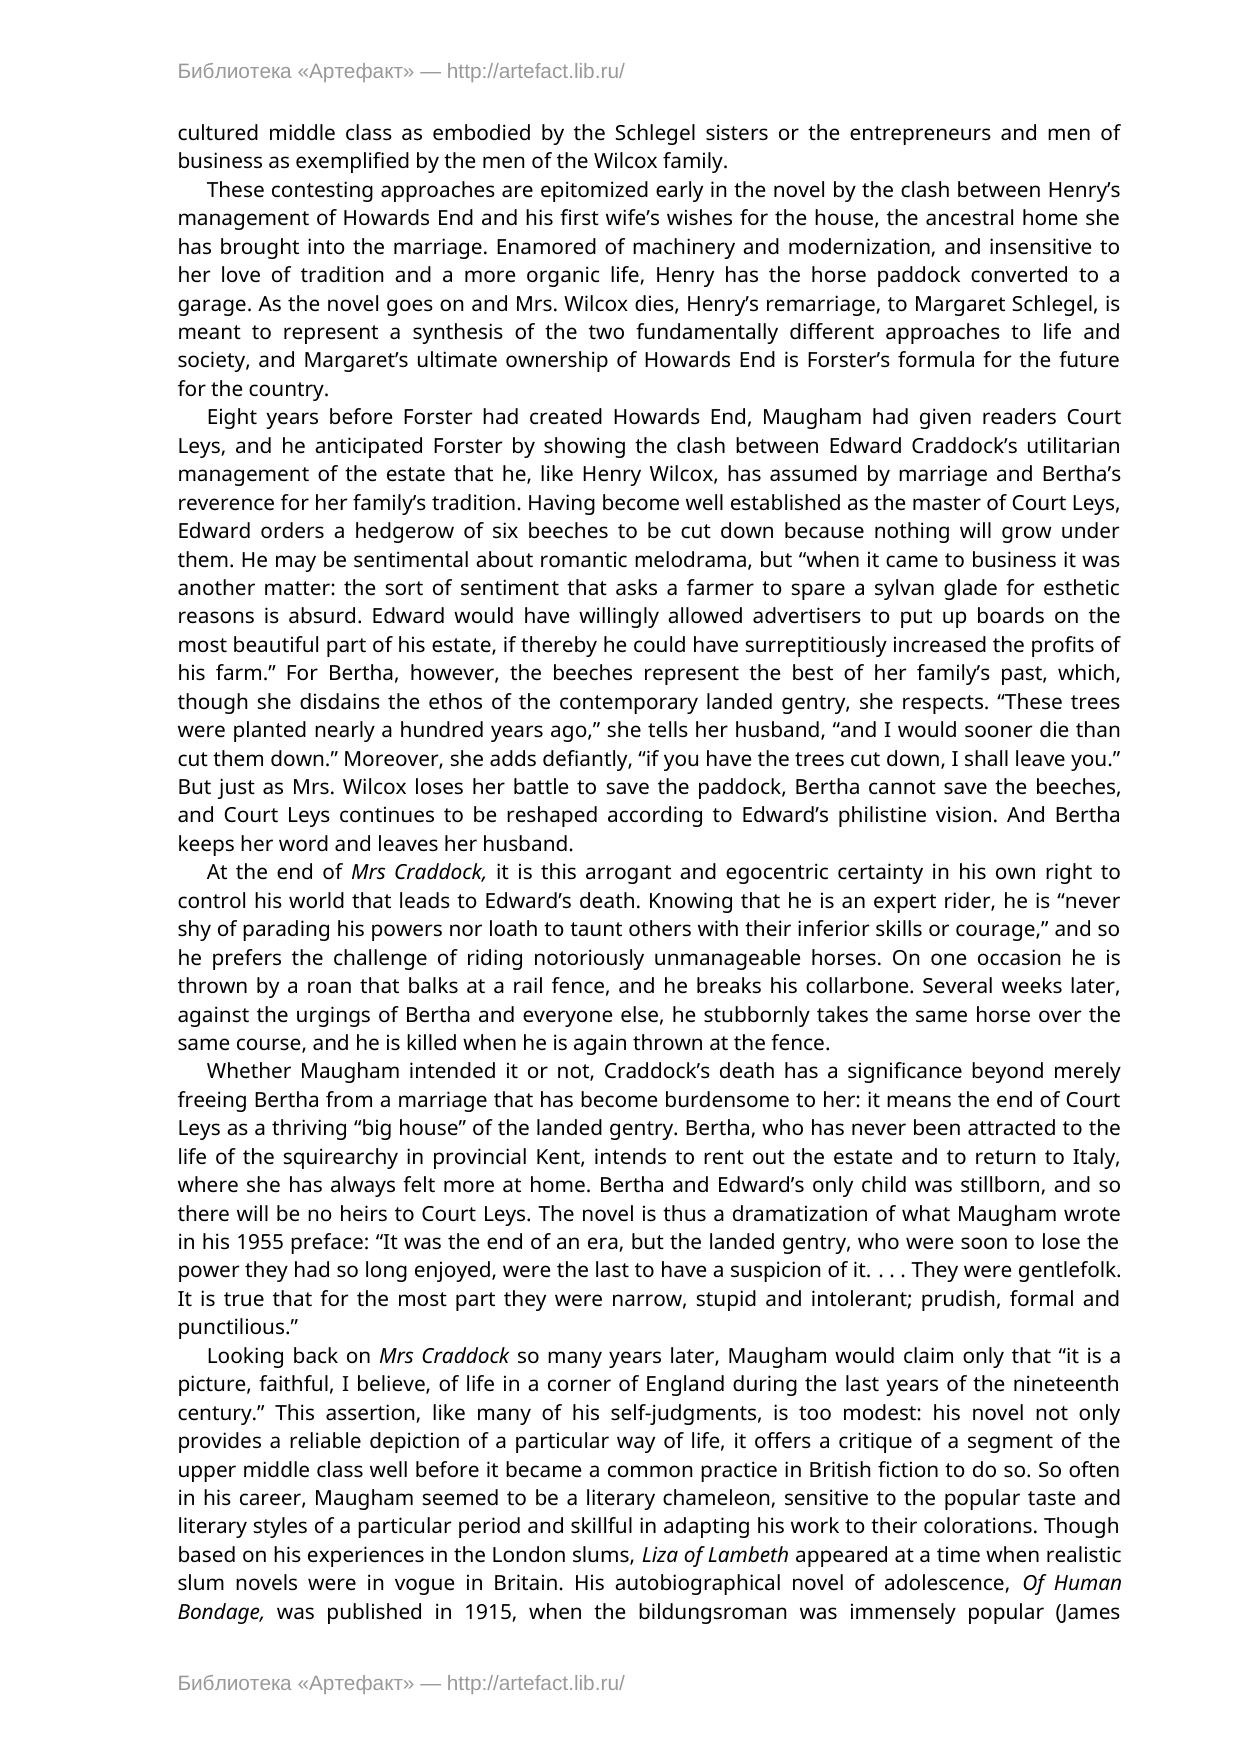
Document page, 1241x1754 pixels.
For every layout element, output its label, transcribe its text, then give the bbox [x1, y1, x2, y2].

text Eight years before Forster had created Howards End, Maugham had given readers Court Leys, and he anticipated Forster by showing the clash between Edward Craddock’s utilitarian management of the estate that he, like Henry Wilcox, has assumed by marriage and Bertha’s reverence for her family’s tradition. Having become well established as the master of Court Leys, Edward orders a hedgerow of six beeches to be cut down because nothing will grow under them. He may be sentimental about romantic melodrama, but “when it came to business it was another matter: the sort of sentiment that asks a farmer to spare a sylvan glade for esthetic reasons is absurd. Edward would have willingly allowed advertisers to put up boards on the most beautiful part of his estate, if thereby he could have surreptitiously increased the profits of his farm.” For Bertha, however, the beeches represent the best of her family’s past, which, though she disdains the ethos of the contemporary landed gentry, she respects. “These trees were planted nearly a hundred years ago,” she tells her husband, “and I would sooner die than cut them down.” Moreover, she adds defiantly, “if you have the trees cut down, I shall leave you.” But just as Mrs. Wilcox loses her battle to save the paddock, Bertha cannot save the beeches, and Court Leys continues to be reshaped according to Edward’s philistine vision. And Bertha keeps her word and leaves her husband. [177, 402, 1122, 857]
text At the end of Mrs Craddock, it is this arrogant and egocentric certainty in his own right to control his world that leads to Edward’s death. Knowing that he is an expert rider, he is “never shy of parading his powers nor loath to taunt others with their inferior skills or courage,” and so he prefers the challenge of riding notoriously unmanageable horses. On one occasion he is thrown by a roan that balks at a rail fence, and he breaks his collarbone. Several weeks later, against the urgings of Bertha and everyone else, he stubbornly takes the same horse over the same course, and he is killed when he is again thrown at the fence. [177, 857, 1122, 1057]
text These contesting approaches are epitomized early in the novel by the clash between Henry’s management of Howards End and his first wife’s wishes for the house, the ancestral home she has brought into the marriage. Enamored of machinery and modernization, and insensitive to her love of tradition and a more organic life, Henry has the horse paddock converted to a garage. As the novel goes on and Mrs. Wilcox dies, Henry’s remarriage, to Margaret Schlegel, is meant to represent a synthesis of the two fundamentally different approaches to life and society, and Margaret’s ultimate ownership of Howards End is Forster’s formula for the future for the country. [177, 175, 1122, 402]
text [177, 1341, 1122, 1625]
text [177, 118, 1122, 175]
text Whether Maugham intended it or not, Craddock’s death has a significance beyond merely freeing Bertha from a marriage that has become burdensome to her: it means the end of Court Leys as a thriving “big house” of the landed gentry. Bertha, who has never been attracted to the life of the squirearchy in provincial Kent, intends to rent out the estate and to return to Italy, where she has always felt more at home. Bertha and Edward’s only child was stillborn, and so there will be no heirs to Court Leys. The novel is thus a dramatization of what Maugham wrote in his 1955 preface: “It was the end of an era, but the landed gentry, who were soon to lose the power they had so long enjoyed, were the last to have a suspicion of it. . . . They were gentlefolk. It is true that for the most part they were narrow, stupid and intolerant; prudish, formal and punctilious.” [177, 1057, 1122, 1341]
